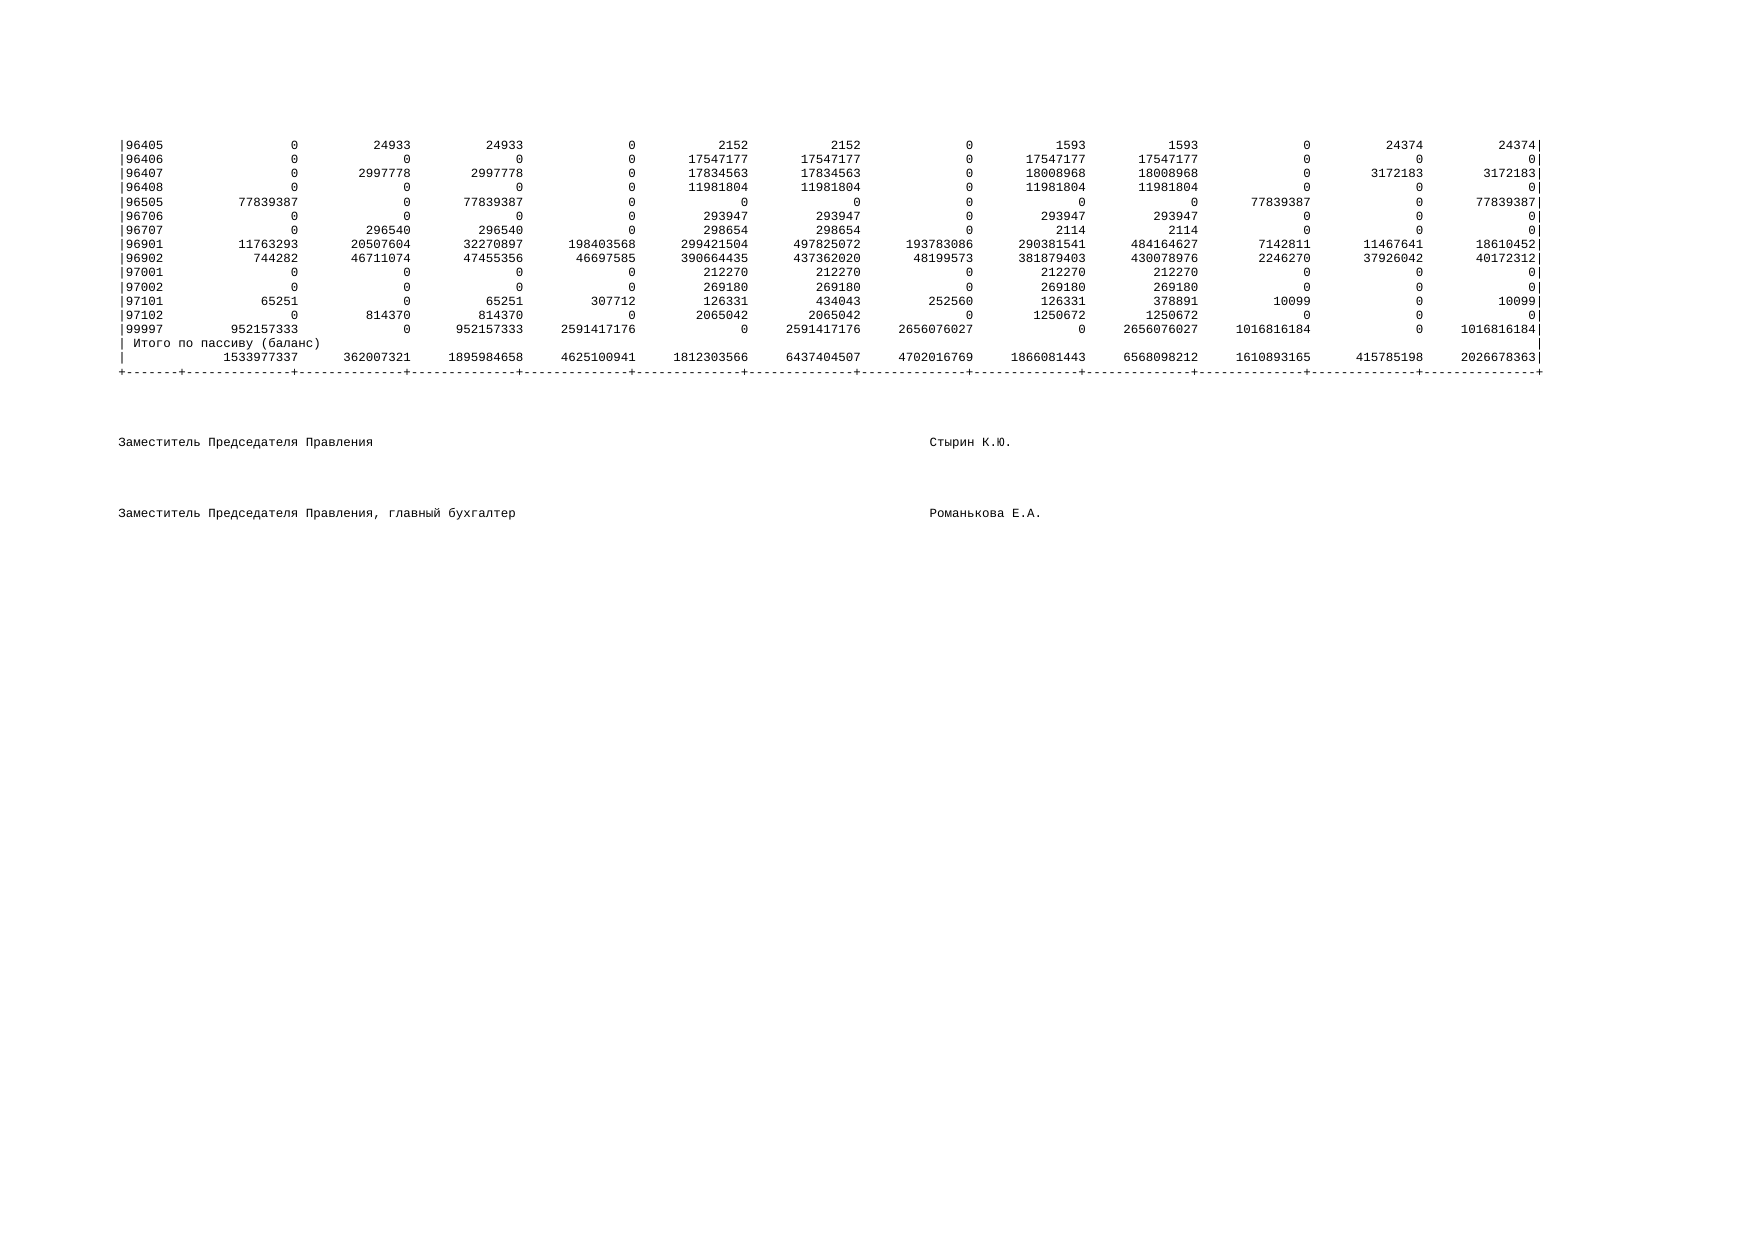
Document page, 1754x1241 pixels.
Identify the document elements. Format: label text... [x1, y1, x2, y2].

text |96505 77839387 0 77839387 0 0 0 0 0 0 77839387 0 77839387| [118, 196, 1636, 210]
text | 1533977337 362007321 1895984658 4625100941 1812303566 6437404507 4702016769 1866081443 6568098212 1610893165 415785198 2026678363| [118, 351, 1636, 366]
text |96407 0 2997778 2997778 0 17834563 17834563 0 18008968 18008968 0 3172183 3172183| [118, 167, 1636, 181]
text |96902 744282 46711074 47455356 46697585 390664435 437362020 48199573 381879403 430078976 2246270 37926042 40172312| [118, 252, 1636, 266]
text Заместитель Председателя Правления, главный бухгалтер Романькова Е.А. [118, 507, 1636, 521]
text |97101 65251 0 65251 307712 126331 434043 252560 126331 378891 10099 0 10099| [118, 295, 1636, 309]
text |97102 0 814370 814370 0 2065042 2065042 0 1250672 1250672 0 0 0| [118, 309, 1636, 323]
text +-------+--------------+--------------+--------------+--------------+--------------+--------------+--------------+--------------+--------------+--------------+--------------+---------------+ [118, 366, 1636, 380]
text |96408 0 0 0 0 11981804 11981804 0 11981804 11981804 0 0 0| [118, 181, 1636, 196]
text | Итого по пассиву (баланс) | [118, 337, 1636, 351]
text |97002 0 0 0 0 269180 269180 0 269180 269180 0 0 0| [118, 281, 1636, 295]
text |96405 0 24933 24933 0 2152 2152 0 1593 1593 0 24374 24374| [118, 139, 1636, 153]
text |99997 952157333 0 952157333 2591417176 0 2591417176 2656076027 0 2656076027 1016816184 0 1016816184| [118, 323, 1636, 337]
text |96706 0 0 0 0 293947 293947 0 293947 293947 0 0 0| [118, 210, 1636, 224]
text Заместитель Председателя Правления Стырин К.Ю. [118, 436, 1636, 451]
text |96707 0 296540 296540 0 298654 298654 0 2114 2114 0 0 0| [118, 224, 1636, 238]
text |96406 0 0 0 0 17547177 17547177 0 17547177 17547177 0 0 0| [118, 153, 1636, 167]
text |97001 0 0 0 0 212270 212270 0 212270 212270 0 0 0| [118, 266, 1636, 281]
text |96901 11763293 20507604 32270897 198403568 299421504 497825072 193783086 290381541 484164627 7142811 11467641 18610452| [118, 238, 1636, 252]
